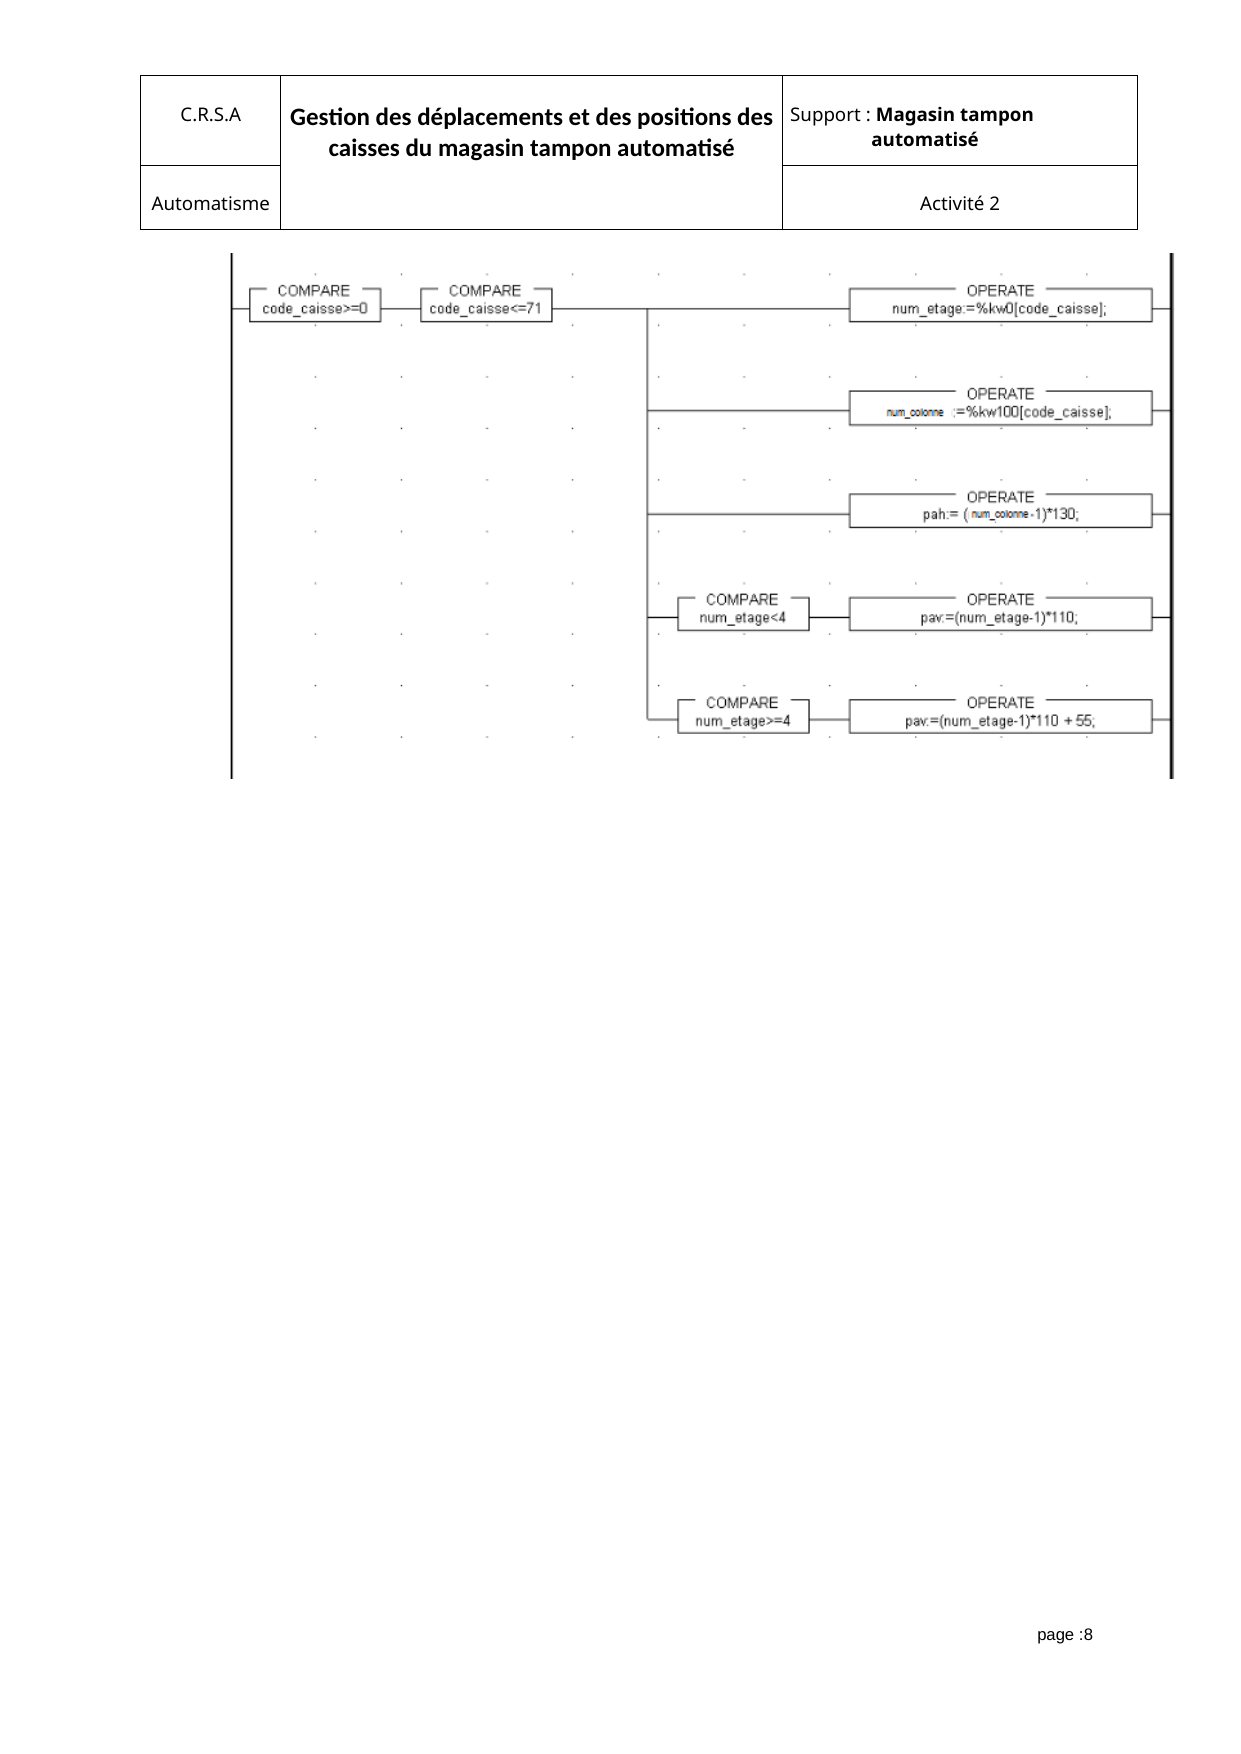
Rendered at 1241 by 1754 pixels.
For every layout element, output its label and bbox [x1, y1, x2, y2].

picture [230, 253, 1175, 779]
